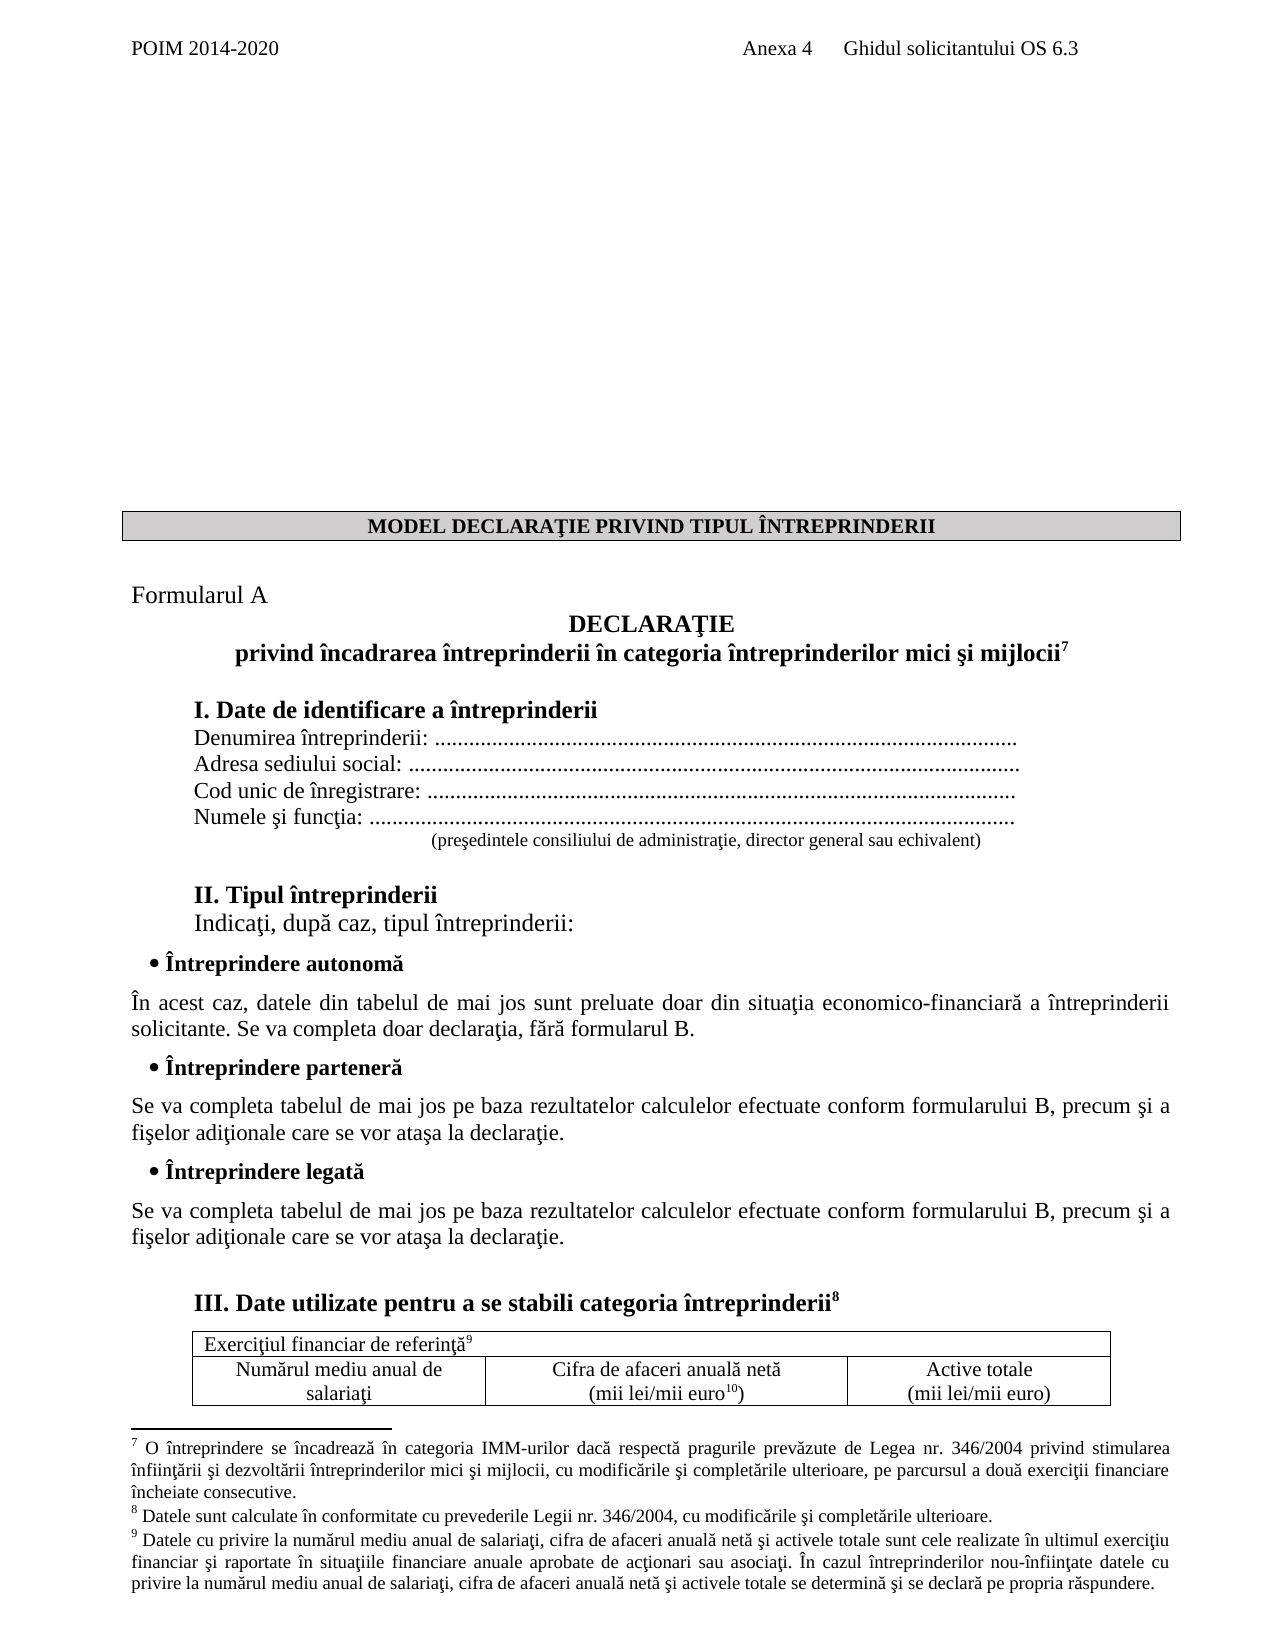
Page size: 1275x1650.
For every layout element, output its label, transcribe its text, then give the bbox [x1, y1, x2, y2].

text Întreprindere autonomă [131, 950, 1172, 976]
text privind încadrarea întreprinderii în categoria întreprinderilor mici şi mijlocii [131, 638, 1172, 666]
table_cell Cifra de afaceri anuală netă (mii lei/mii euro) [486, 1357, 847, 1405]
text Indicaţi, după caz, tipul întreprinderii: [131, 908, 1172, 937]
text Adresa sediului social: ........................................................................................................... [131, 750, 1172, 777]
text Întreprindere parteneră [131, 1054, 1172, 1080]
text Numele şi funcţia: ................................................................................................................. [131, 803, 1172, 829]
table_cell Active totale (mii lei/mii euro) [848, 1357, 1110, 1405]
text (preşedintele consiliului de administraţie, director general sau echivalent) [131, 829, 1172, 851]
text Cod unic de înregistrare: ....................................................................................................... [131, 777, 1172, 803]
text În acest caz, datele din tabelul de mai jos sunt preluate doar din situaţia economico-financiară a întreprinderii solicitante. Se va completa doar declaraţia, fără formularul B. [131, 988, 1172, 1041]
text Se va completa tabelul de mai jos pe baza rezultatelor calculelor efectuate conform formularului B, precum şi a fişelor adiţionale care se vor ataşa la declaraţie. [131, 1093, 1172, 1145]
text MODEL DECLARAŢIE PRIVIND TIPUL ÎNTREPRINDERII [123, 512, 1180, 540]
text II. Tipul întreprinderii [131, 880, 1172, 908]
table_header Exerciţiul financiar de referinţă [193, 1332, 1110, 1356]
table_cell Numărul mediu anual de salariaţi [193, 1357, 485, 1405]
text Întreprindere legată [131, 1158, 1172, 1184]
text DECLARAŢIE [131, 609, 1172, 638]
text III. Date utilizate pentru a se stabili categoria întreprinderii [131, 1288, 1172, 1317]
text Se va completa tabelul de mai jos pe baza rezultatelor calculelor efectuate conform formularului B, precum şi a fişelor adiţionale care se vor ataşa la declaraţie. [131, 1197, 1172, 1249]
text Denumirea întreprinderii: ...................................................................................................... [131, 724, 1172, 750]
text Formularul A [131, 580, 1172, 609]
text I. Date de identificare a întreprinderii [131, 695, 1172, 724]
